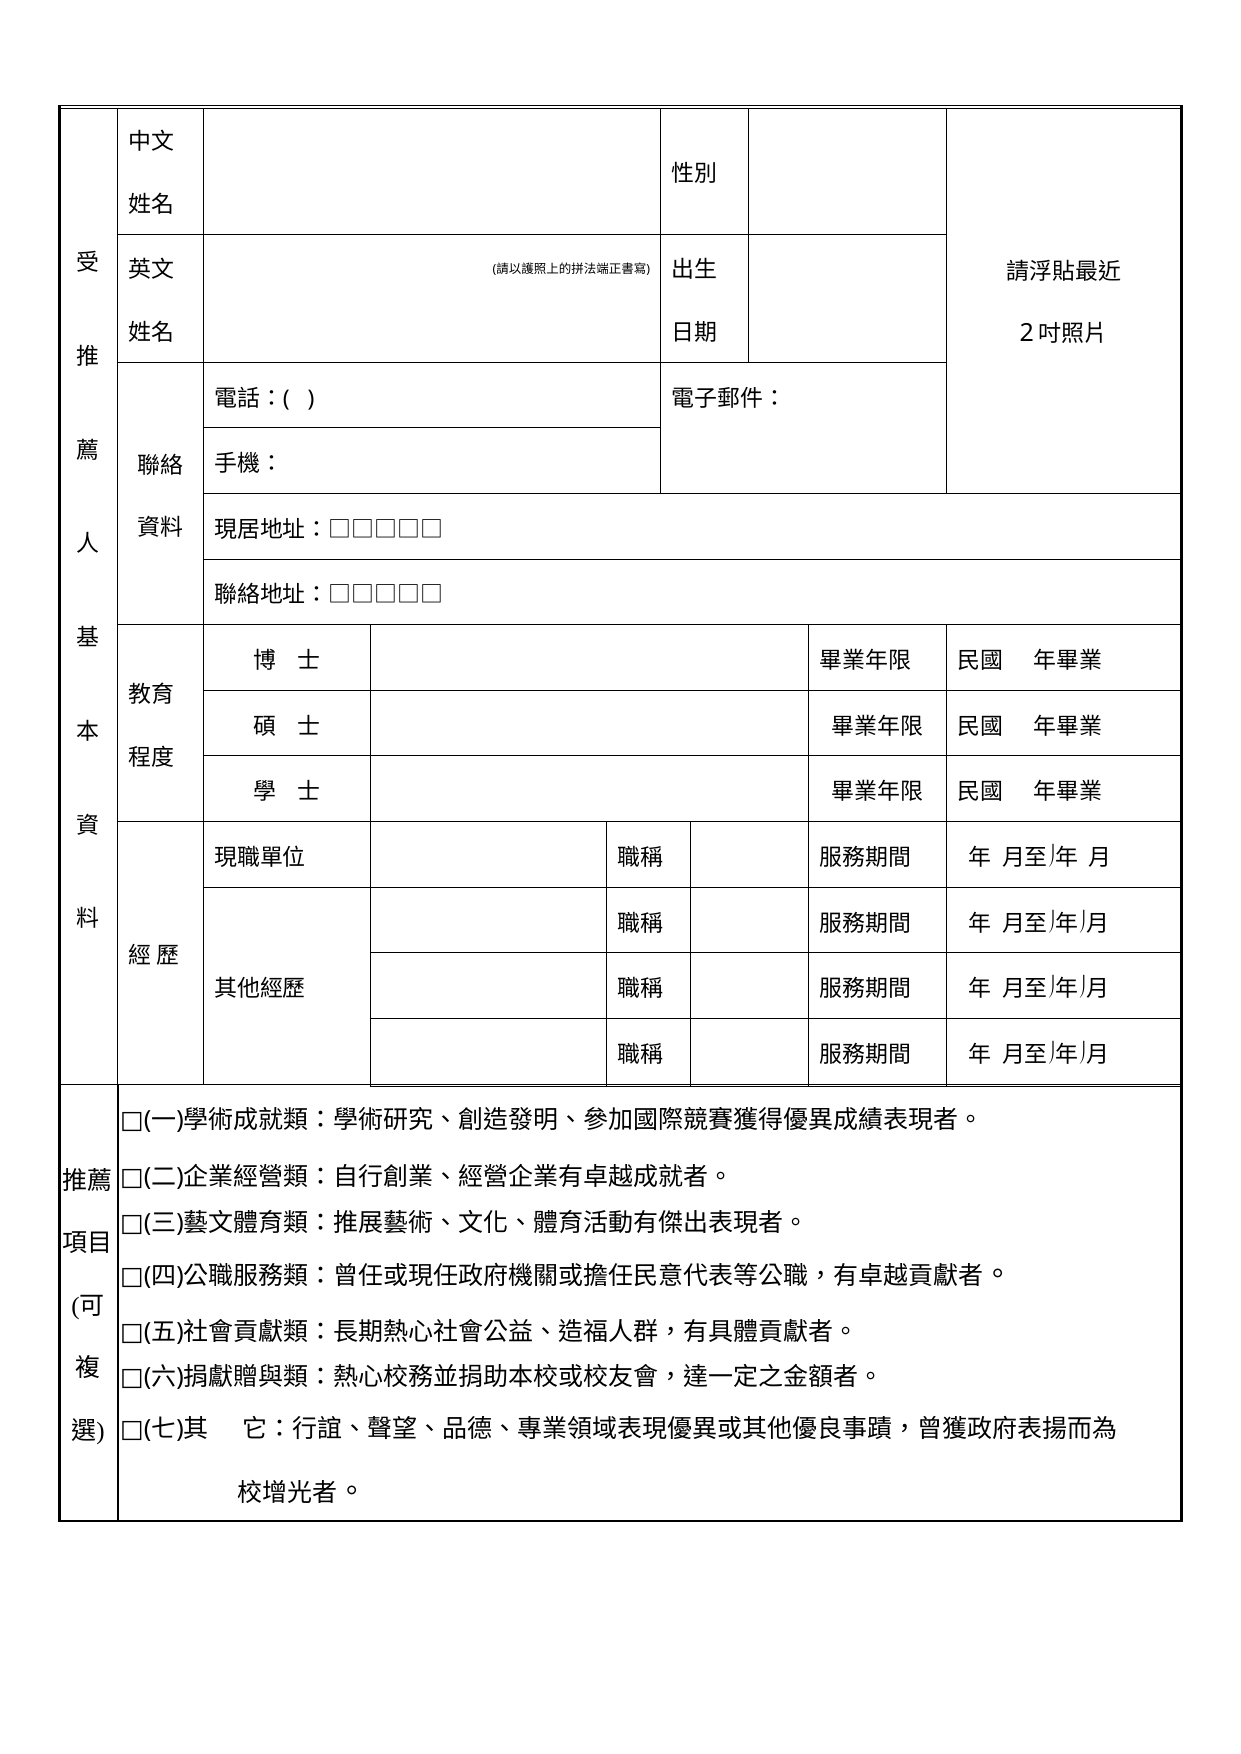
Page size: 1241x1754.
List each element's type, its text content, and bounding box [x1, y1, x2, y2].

table_cell 電子郵件： [661, 363, 946, 493]
table_cell [371, 625, 808, 690]
table_cell [691, 822, 808, 887]
table_cell 服務期間 [809, 1019, 946, 1083]
table_cell 服務期間 [809, 822, 946, 887]
table_cell 碩 士 [204, 691, 370, 755]
table_cell 民國 年畢業 [947, 625, 1180, 690]
table_cell 學 士 [204, 756, 370, 821]
table_cell [371, 822, 606, 887]
table_cell 聯絡 資料 [118, 363, 203, 624]
table_cell 教育程度 [118, 625, 203, 821]
table_cell 職稱 [607, 888, 690, 952]
table_cell [691, 953, 808, 1018]
table_cell [371, 888, 606, 952]
table_cell 服務期間 [809, 888, 946, 952]
table_cell (請以護照上的拼法端正書寫) [204, 235, 660, 362]
table_cell [749, 235, 946, 362]
table_cell 年 月至年月 [947, 953, 1180, 1018]
table_header [749, 109, 946, 233]
table_cell 現職單位 [204, 822, 370, 887]
table_header [204, 109, 660, 233]
table_header 受推薦人基本資料 [61, 109, 117, 1083]
table_cell [691, 1019, 808, 1083]
table_cell 年 月至年月 [947, 1019, 1180, 1083]
table_cell 職稱 [607, 953, 690, 1018]
table_cell 職稱 [607, 1019, 690, 1083]
table_cell [371, 756, 808, 821]
table_cell 年 月至年 月 [947, 822, 1180, 887]
table_cell 電話：( ) [204, 363, 660, 427]
table_cell 聯絡地址：□□□□□ [204, 560, 1180, 624]
table_cell 經 歷 [118, 822, 203, 1083]
table_cell [371, 691, 808, 755]
table_cell 其他經歷 [204, 888, 370, 1083]
table_cell [371, 1019, 606, 1083]
table_cell 畢業年限 [809, 625, 946, 690]
table_cell [691, 888, 808, 952]
table_cell 手機： [204, 428, 660, 493]
table_cell 英文姓名 [118, 235, 203, 362]
table_cell 職稱 [607, 822, 690, 887]
table_cell 服務期間 [809, 953, 946, 1018]
table_cell 博 士 [204, 625, 370, 690]
table_header 性別 [661, 109, 748, 233]
table_header 請浮貼最近 2吋照片 [947, 109, 1180, 493]
table_cell 民國 年畢業 [947, 756, 1180, 821]
table_cell 推薦項目(可複選) [61, 1085, 117, 1520]
table_cell 現居地址：□□□□□ [204, 494, 1180, 558]
table_cell 畢業年限 [809, 691, 946, 755]
table_cell [371, 953, 606, 1018]
table_cell 年 月至年月 [947, 888, 1180, 952]
table_cell 民國 年畢業 [947, 691, 1180, 755]
table_cell 出生 日期 [661, 235, 748, 362]
table_cell 畢業年限 [809, 756, 946, 821]
